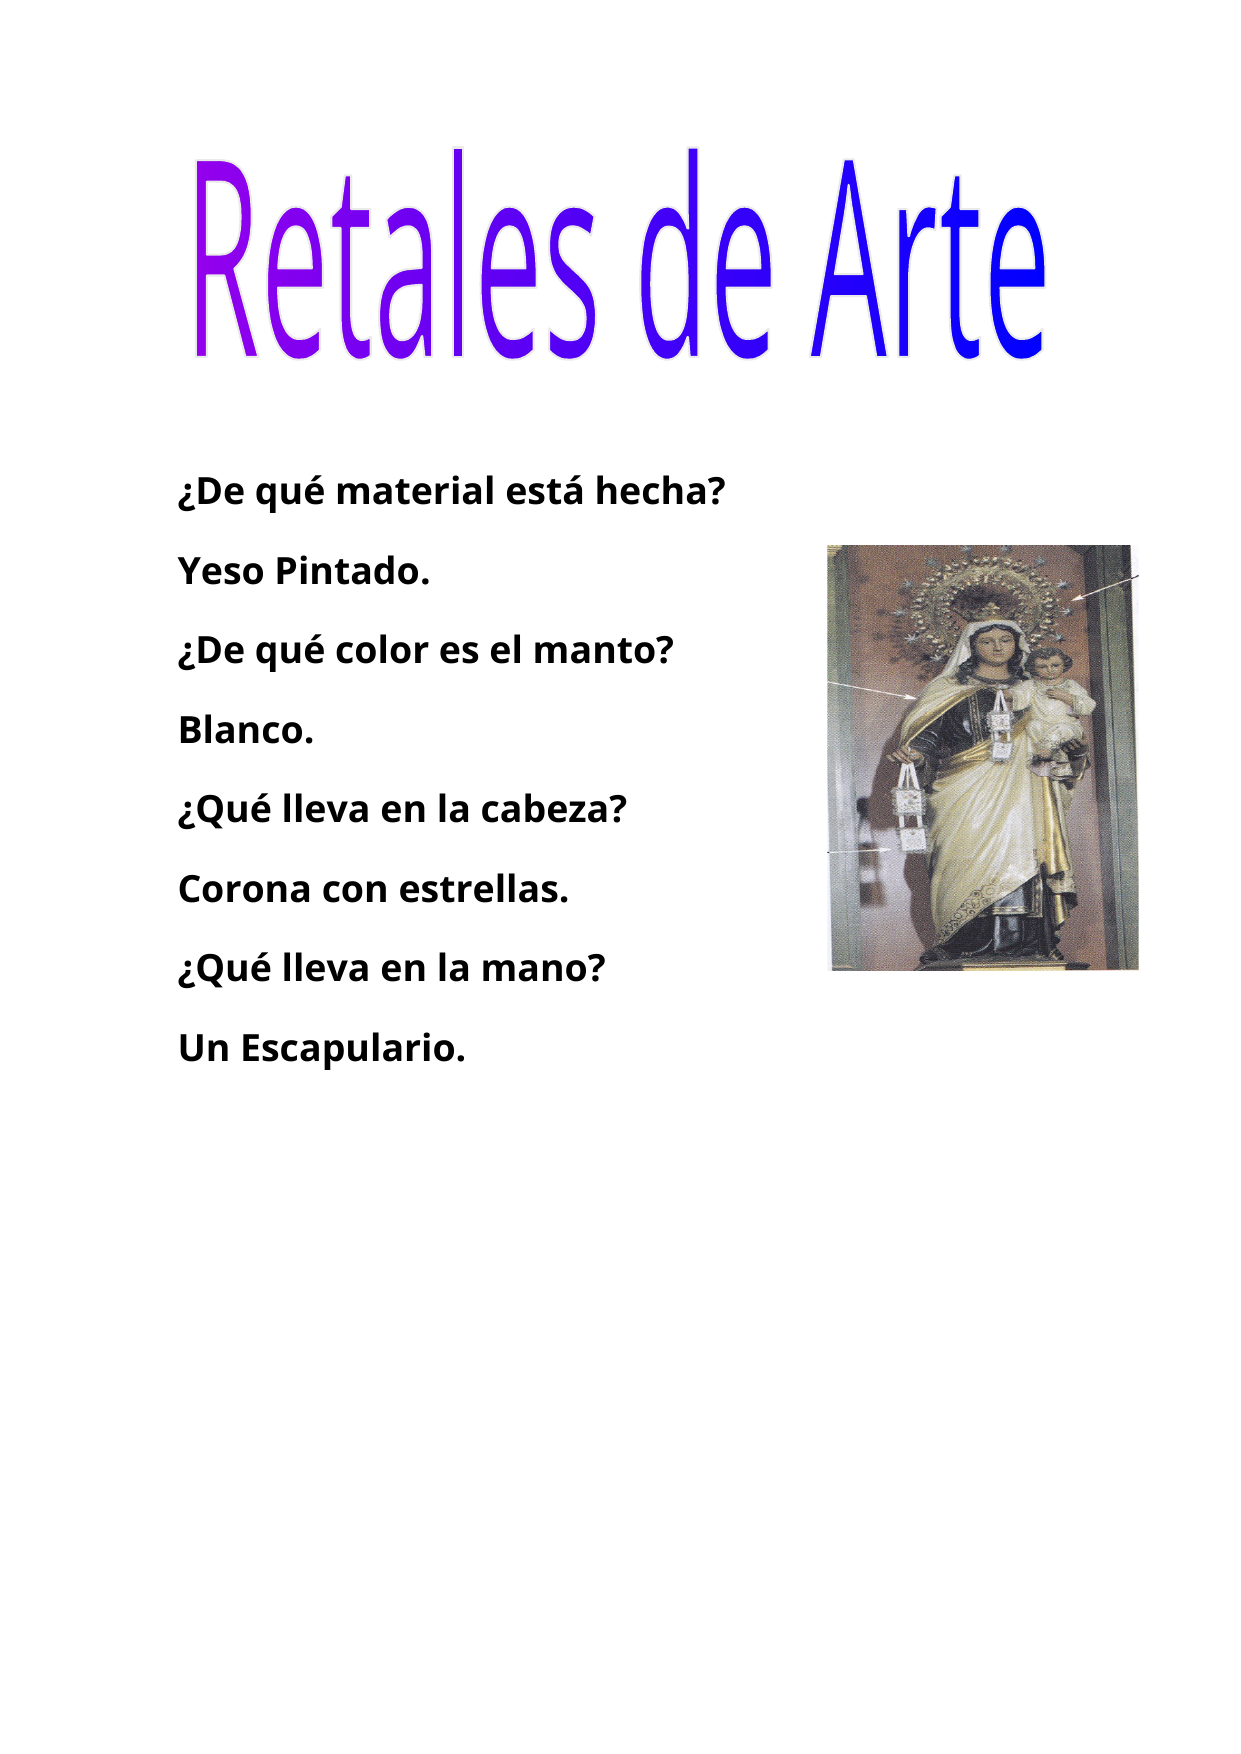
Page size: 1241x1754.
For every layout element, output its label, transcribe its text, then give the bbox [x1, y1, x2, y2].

text Blanco. [177, 703, 827, 754]
text Corona con estrellas. [177, 862, 827, 913]
text ¿De qué color es el manto? [177, 623, 827, 674]
picture [827, 545, 1139, 971]
text ¿Qué lleva en la mano? [177, 941, 1063, 992]
text Yeso Pintado. [177, 544, 1063, 595]
text ¿Qué lleva en la cabeza? [177, 782, 827, 833]
text ¿De qué material está hecha? [177, 464, 1063, 516]
text Un Escapulario. [177, 1021, 1063, 1072]
